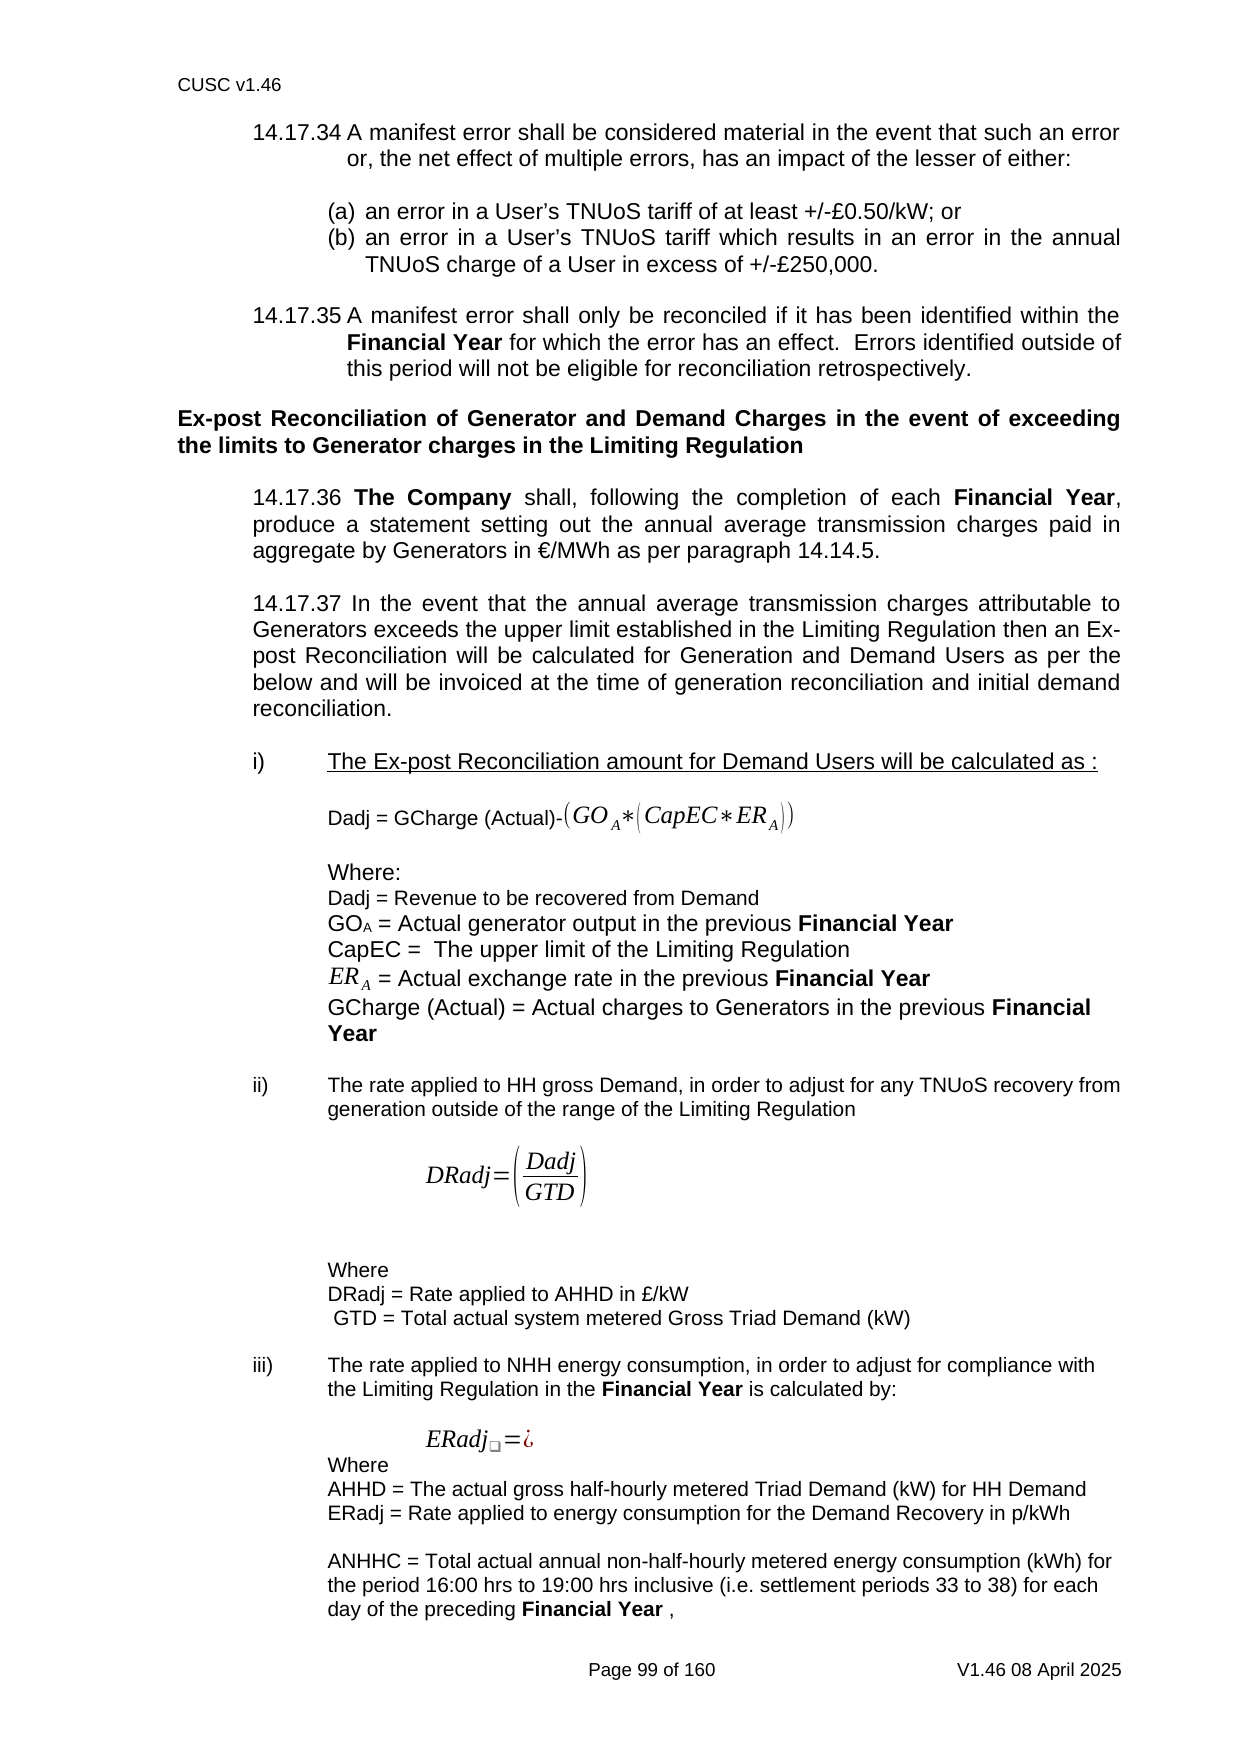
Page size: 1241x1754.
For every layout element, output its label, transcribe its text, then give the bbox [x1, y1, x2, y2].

list A manifest error shall only be reconciled if it has been identified within the Financial Year for which the error has an effect. Errors identified outside of this period will not be eligible for reconciliation retrospectively. [252, 302, 1121, 381]
text GOA = Actual generator output in the previous Financial Year [327, 909, 1121, 936]
text Where [327, 1453, 1121, 1477]
text CapEC = The upper limit of the Limiting Regulation [327, 936, 1121, 962]
text Dadj = Revenue to be recovered from Demand [327, 886, 1121, 909]
text 14.17.37 In the event that the annual average transmission charges attributable to Generators exceeds the upper limit established in the Limiting Regulation then an Ex-post Reconciliation will be calculated for Generation and Demand Users as per the below and will be invoiced at the time of generation reconciliation and initial demand reconciliation. [252, 590, 1121, 722]
text DRadj = Rate applied to AHHD in £/kW [327, 1281, 1121, 1305]
list The Ex-post Reconciliation amount for Demand Users will be calculated as : [252, 748, 1121, 774]
list The rate applied to NHH energy consumption, in order to adjust for compliance with the Limiting Regulation in the Financial Year is calculated by: [252, 1353, 1121, 1401]
text Ex-post Reconciliation of Generator and Demand Charges in the event of exceeding the limits to Generator charges in the Limiting Regulation [177, 405, 1121, 458]
text Where [327, 1257, 1121, 1281]
text GTD = Total actual system metered Gross Triad Demand (kW) [327, 1305, 1121, 1329]
list an error in a User’s TNUoS tariff which results in an error in the annual TNUoS charge of a User in excess of +/-£250,000. [327, 224, 1121, 277]
list The rate applied to HH gross Demand, in order to adjust for any TNUoS recovery from generation outside of the range of the Limiting Regulation [252, 1073, 1121, 1121]
text Where: [327, 859, 1121, 886]
text = Actual exchange rate in the previous Financial Year [327, 962, 1121, 994]
text ERadj = Rate applied to energy consumption for the Demand Recovery in p/kWh [327, 1501, 1121, 1525]
list A manifest error shall be considered material in the event that such an error or, the net effect of multiple errors, has an impact of the lesser of either: [252, 119, 1121, 171]
text Dadj = GCharge (Actual)- [327, 801, 1121, 835]
text AHHD = The actual gross half-hourly metered Triad Demand (kW) for HH Demand [327, 1477, 1121, 1501]
text ANHHC = Total actual annual non-half-hourly metered energy consumption (kWh) for the period 16:00 hrs to 19:00 hrs inclusive (i.e. settlement periods 33 to 38) for each day of the preceding Financial Year , [327, 1549, 1121, 1621]
text GCharge (Actual) = Actual charges to Generators in the previous Financial Year [327, 994, 1121, 1046]
list an error in a User’s TNUoS tariff of at least +/-£0.50/kW; or [327, 198, 1121, 224]
text 14.17.36 The Company shall, following the completion of each Financial Year, produce a statement setting out the annual average transmission charges paid in aggregate by Generators in €/MWh as per paragraph 14.14.5. [252, 484, 1121, 563]
